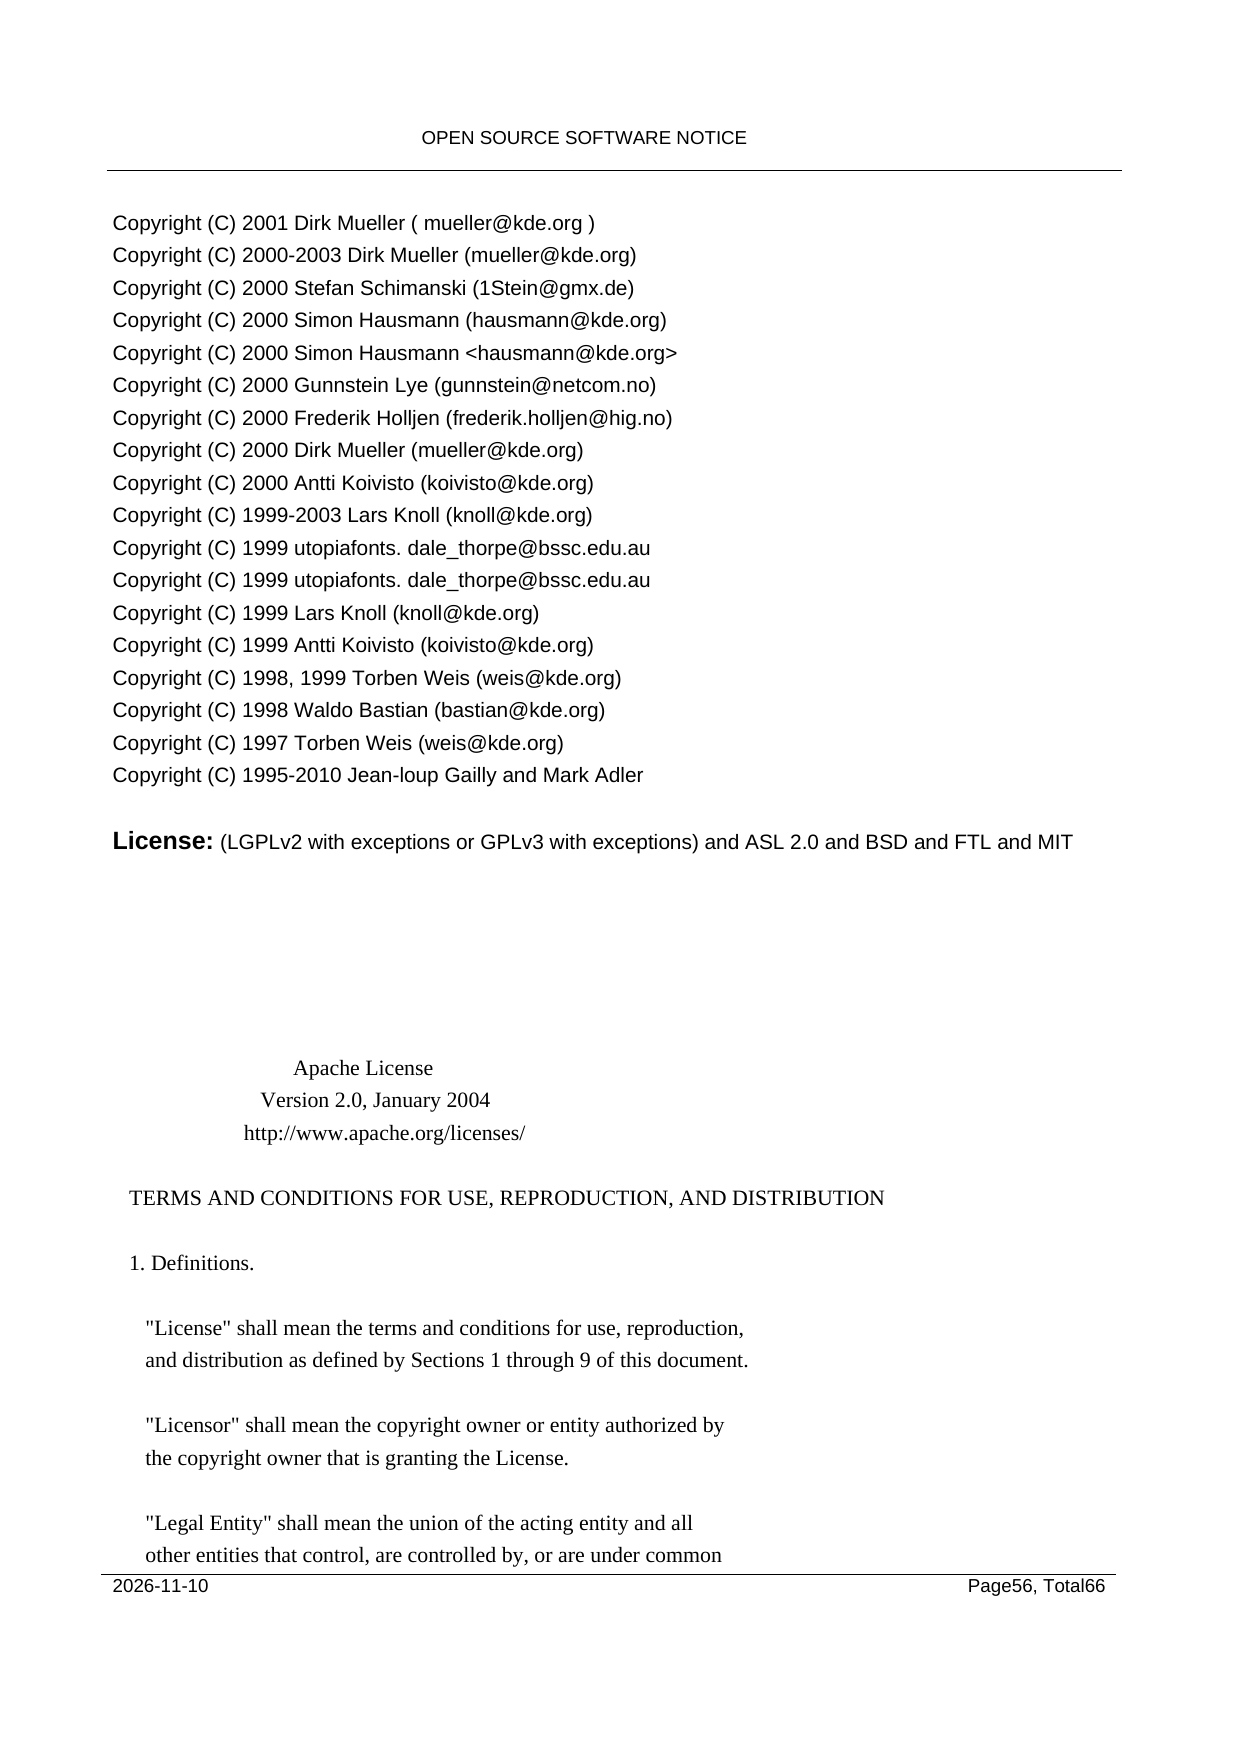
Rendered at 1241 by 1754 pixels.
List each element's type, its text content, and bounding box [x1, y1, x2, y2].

text Copyright (C) 1999 Lars Knoll (knoll@kde.org) [112, 596, 1128, 629]
text Copyright (C) 2000 Simon Hausmann (hausmann@kde.org) [112, 304, 1128, 336]
text Copyright (C) 1999-2003 Lars Knoll (knoll@kde.org) [112, 499, 1128, 531]
text Copyright (C) 2000 Antti Koivisto (koivisto@kde.org) [112, 466, 1128, 499]
text Copyright (C) 2000 Dirk Mueller (mueller@kde.org) [112, 434, 1128, 466]
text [112, 824, 1128, 1571]
text Copyright (C) 2000-2003 Dirk Mueller (mueller@kde.org) [112, 239, 1128, 271]
text Copyright (C) 1997 Torben Weis (weis@kde.org) [112, 726, 1128, 759]
text Copyright (C) 1998 Waldo Bastian (bastian@kde.org) [112, 694, 1128, 726]
text Copyright (C) 1999 Antti Koivisto (koivisto@kde.org) [112, 629, 1128, 661]
text Copyright (C) 1999 utopiafonts. dale_thorpe@bssc.edu.au [112, 531, 1128, 564]
text Copyright (C) 2000 Simon Hausmann <hausmann@kde.org> [112, 336, 1128, 369]
text Copyright (C) 1998, 1999 Torben Weis (weis@kde.org) [112, 661, 1128, 694]
text Copyright (C) 2001 Dirk Mueller ( mueller@kde.org ) [112, 206, 1128, 239]
text Copyright (C) 2000 Frederik Holljen (frederik.holljen@hig.no) [112, 401, 1128, 434]
text Copyright (C) 1999 utopiafonts. dale_thorpe@bssc.edu.au [112, 564, 1128, 596]
text Copyright (C) 2000 Stefan Schimanski (1Stein@gmx.de) [112, 271, 1128, 304]
text Copyright (C) 1995-2010 Jean-loup Gailly and Mark Adler [112, 759, 1128, 791]
text Copyright (C) 2000 Gunnstein Lye (gunnstein@netcom.no) [112, 369, 1128, 401]
